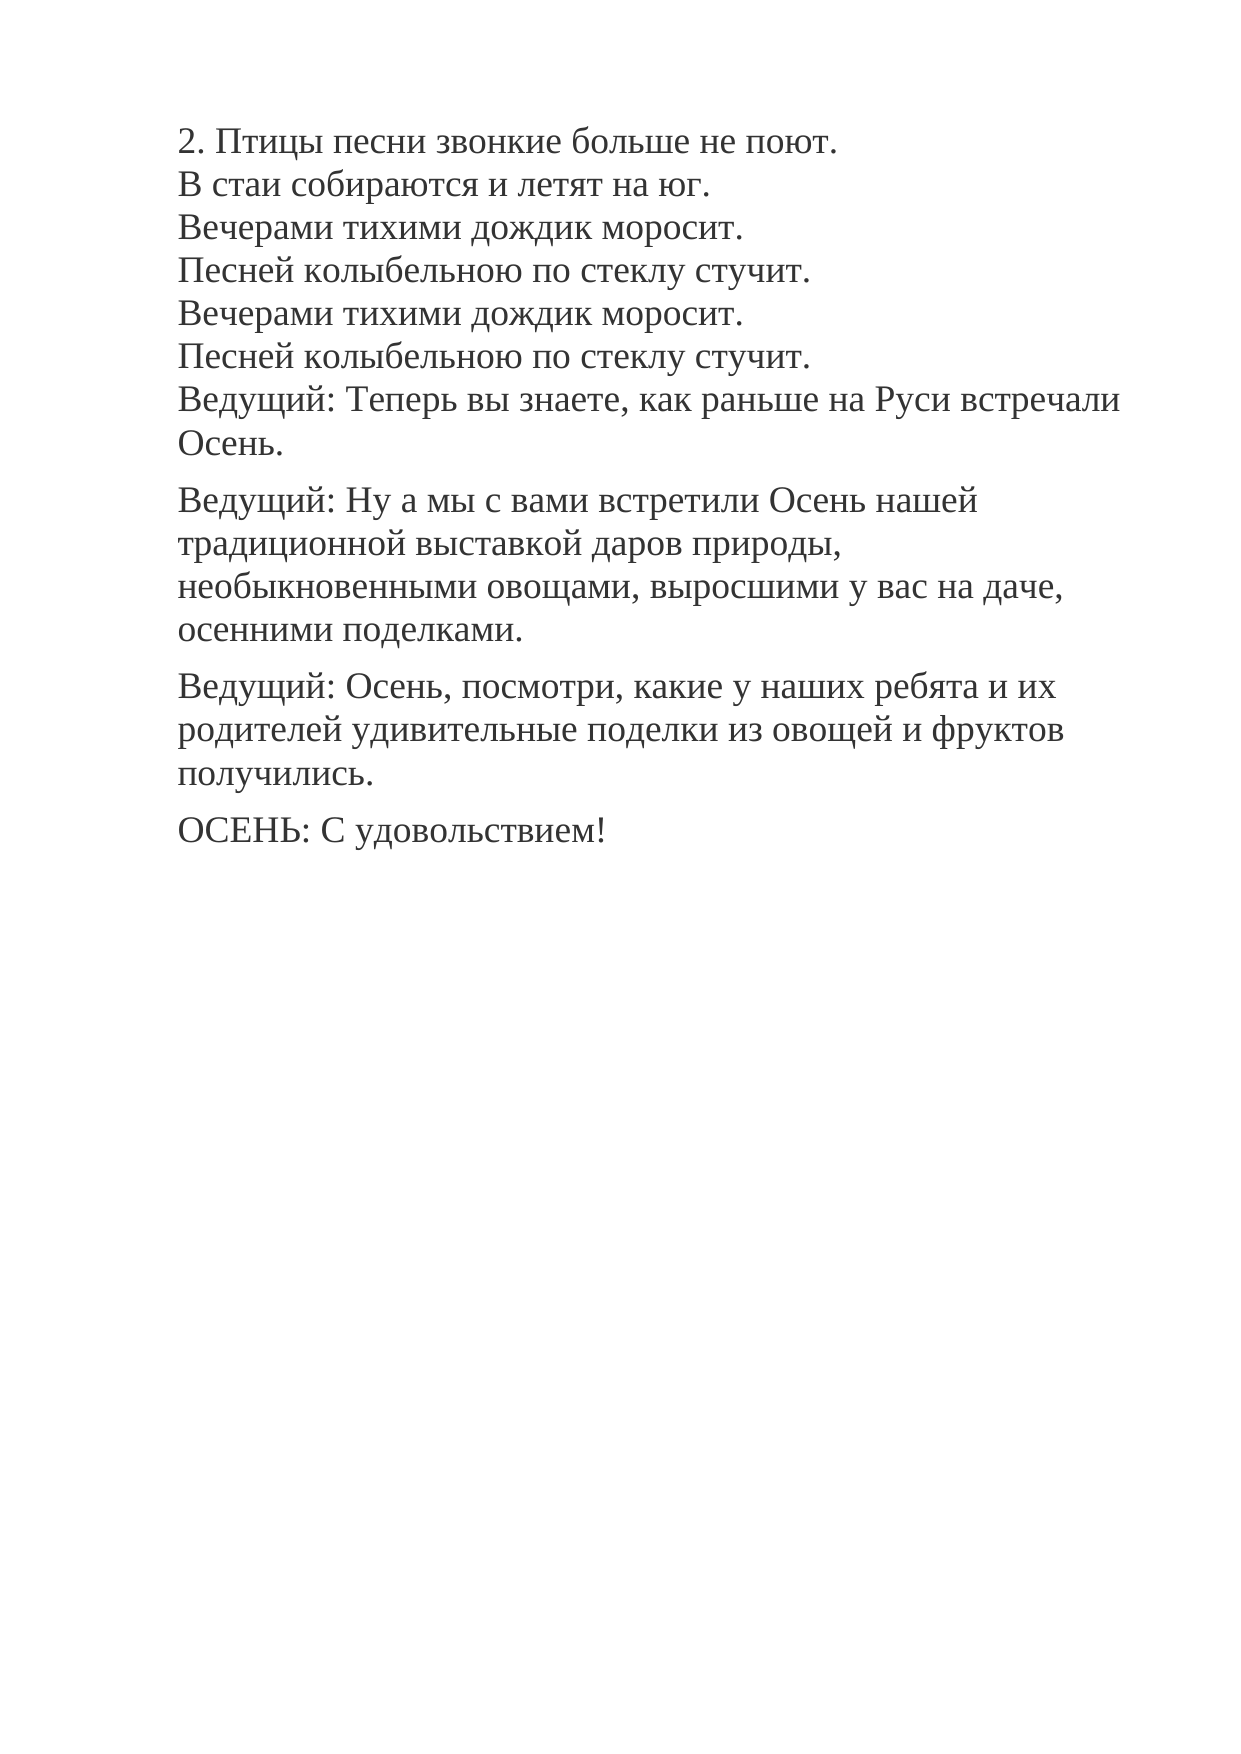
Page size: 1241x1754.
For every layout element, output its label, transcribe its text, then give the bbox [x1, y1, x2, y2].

text Ведущий: Ну а мы с вами встретили Осень нашей традиционной выставкой даров природы, необыкновенными овощами, выросшими у вас на даче, осенними поделками. [177, 477, 1152, 650]
text Ведущий: Теперь вы знаете, как раньше на Руси встречали Осень. [177, 377, 1152, 463]
text Ведущий: Осень, посмотри, какие у наших ребята и их родителей удивительные поделки из овощей и фруктов получились. [177, 664, 1152, 793]
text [177, 118, 1152, 377]
text ОСЕНЬ: С удовольствием! [177, 807, 1152, 850]
